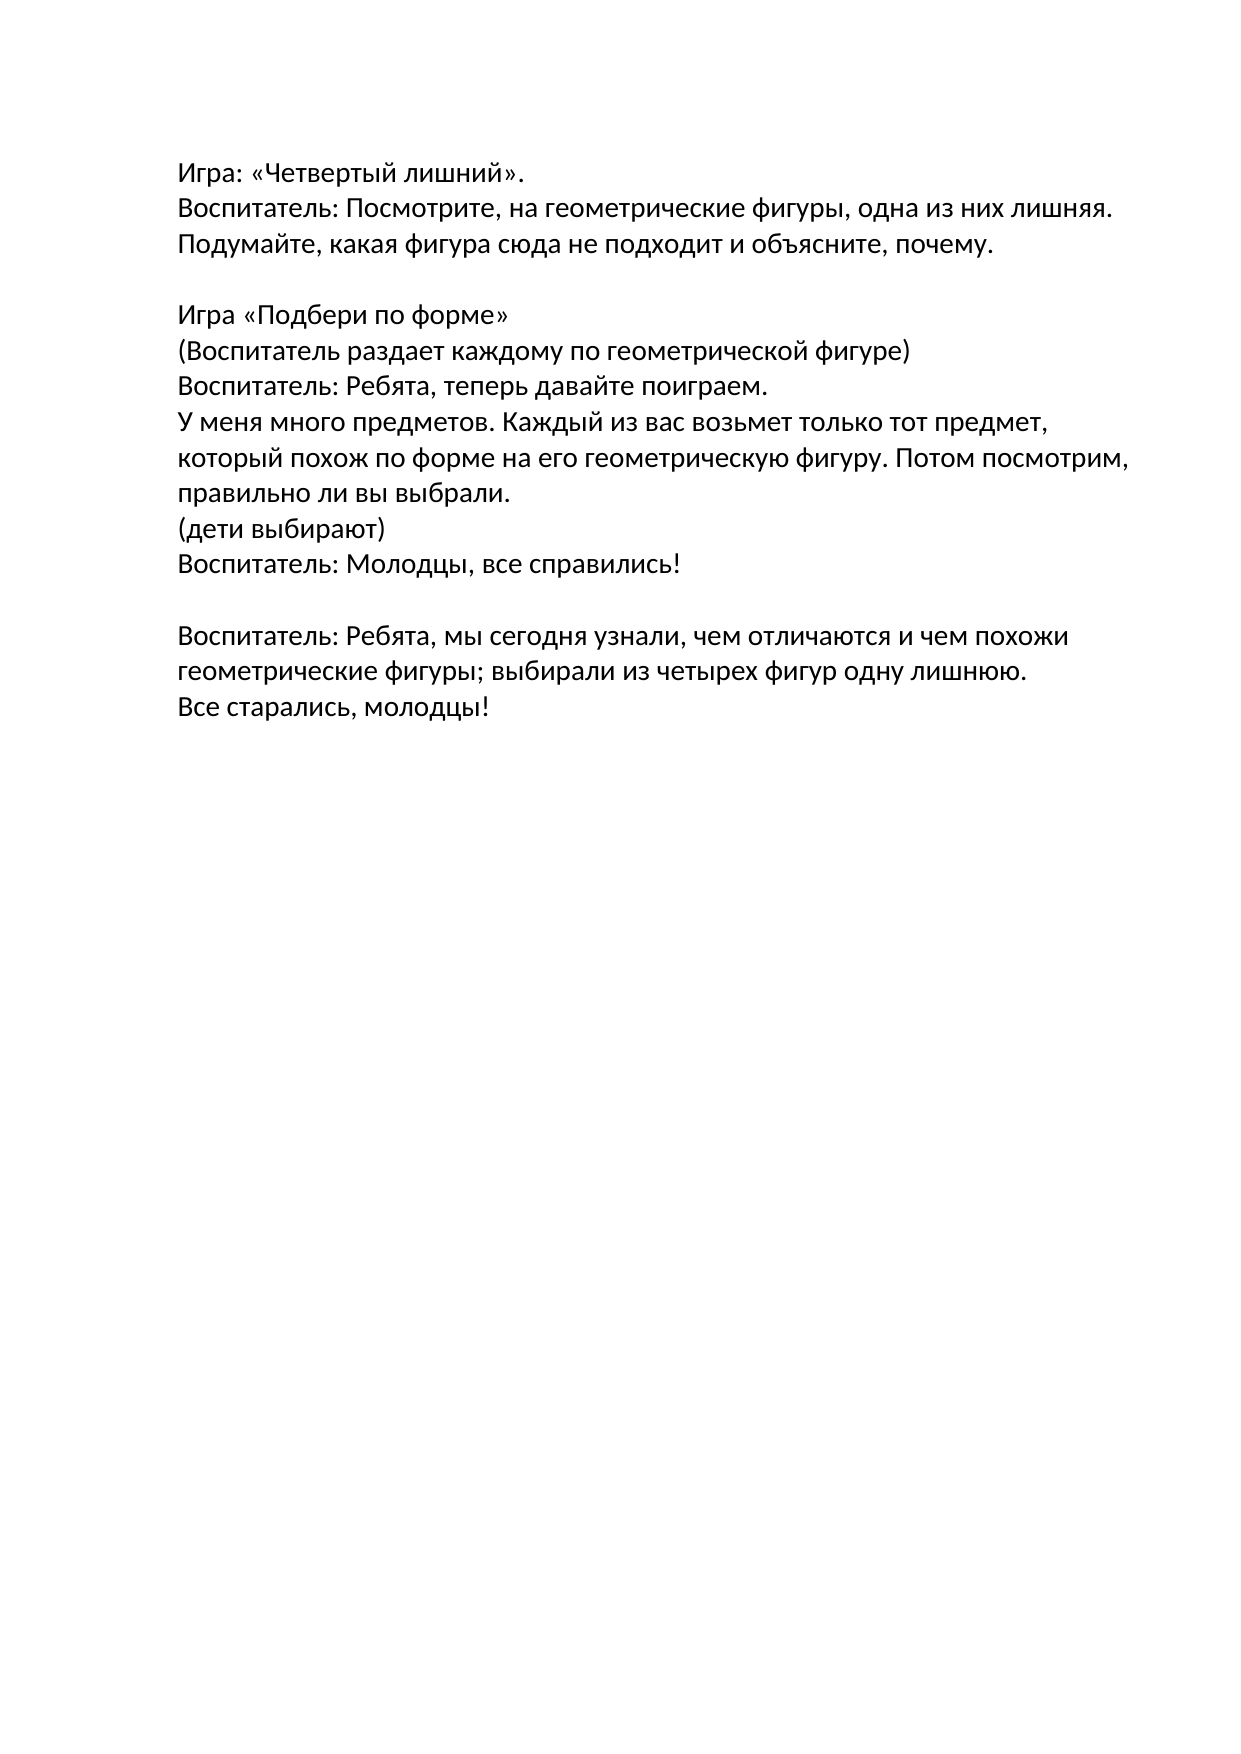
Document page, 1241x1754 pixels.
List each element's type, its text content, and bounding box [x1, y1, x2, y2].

text (дети выбирают) [177, 510, 1152, 546]
text Воспитатель: Ребята, мы сегодня узнали, чем отличаются и чем похожи геометрические фигуры; выбирали из четырех фигур одну лишнюю. [177, 617, 1152, 688]
text Воспитатель: Молодцы, все справились! [177, 546, 1152, 581]
text У меня много предметов. Каждый из вас возьмет только тот предмет, который похож по форме на его геометрическую фигуру. Потом посмотрим, правильно ли вы выбрали. [177, 403, 1152, 510]
text Воспитатель: Ребята, теперь давайте поиграем. [177, 367, 1152, 403]
text Воспитатель: Посмотрите, на геометрические фигуры, одна из них лишняя. Подумайте, какая фигура сюда не подходит и объясните, почему. [177, 189, 1152, 261]
text Все старались, молодцы! [177, 688, 1152, 724]
text (Воспитатель раздает каждому по геометрической фигуре) [177, 332, 1152, 367]
text Игра «Подбери по форме» [177, 296, 1152, 332]
text Игра: «Четвертый лишний». [177, 154, 1152, 189]
